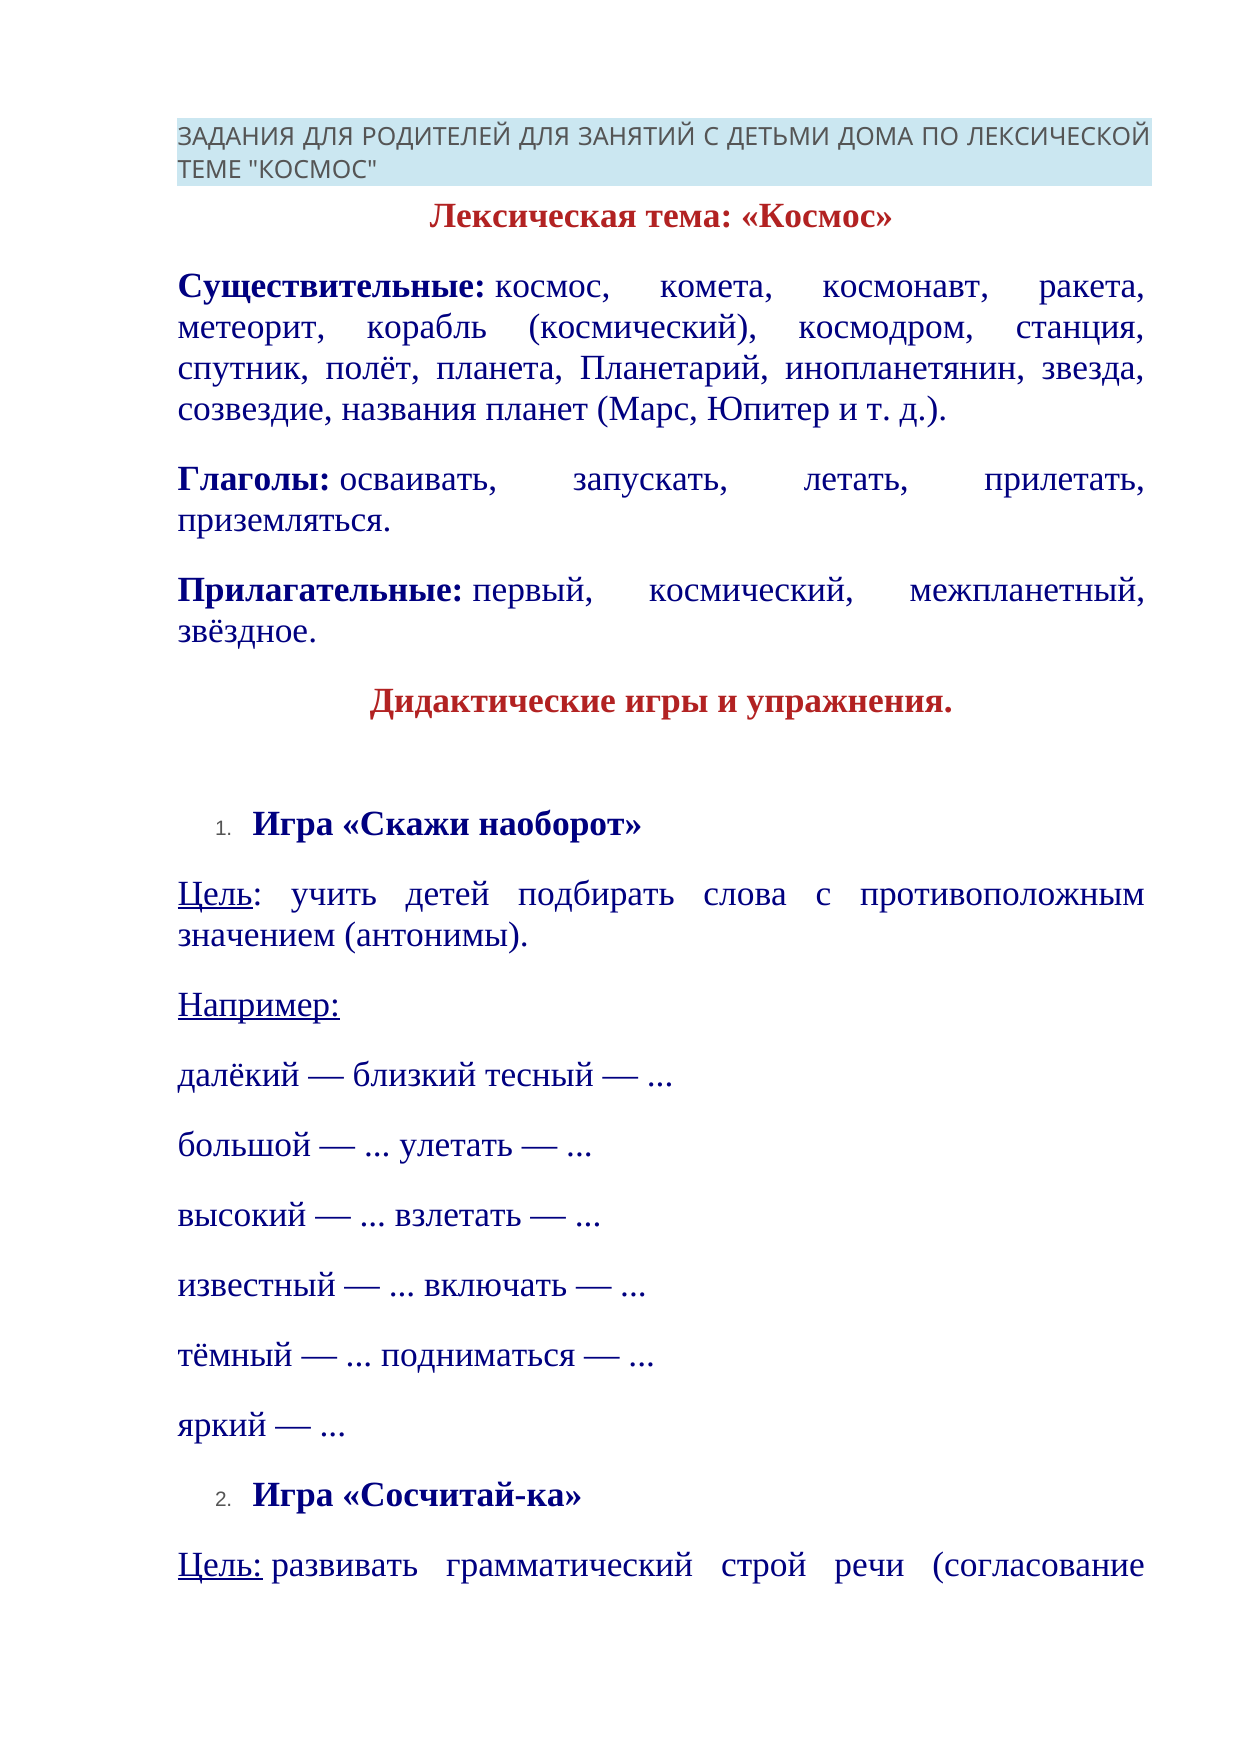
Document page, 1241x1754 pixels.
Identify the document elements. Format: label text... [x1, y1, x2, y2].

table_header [174, 192, 1148, 1587]
text ЗАДАНИЯ ДЛЯ РОДИТЕЛЕЙ ДЛЯ ЗАНЯТИЙ С ДЕТЬМИ ДОМА ПО ЛЕКСИЧЕСКОЙ ТЕМЕ "КОСМОС" [177, 118, 1152, 186]
